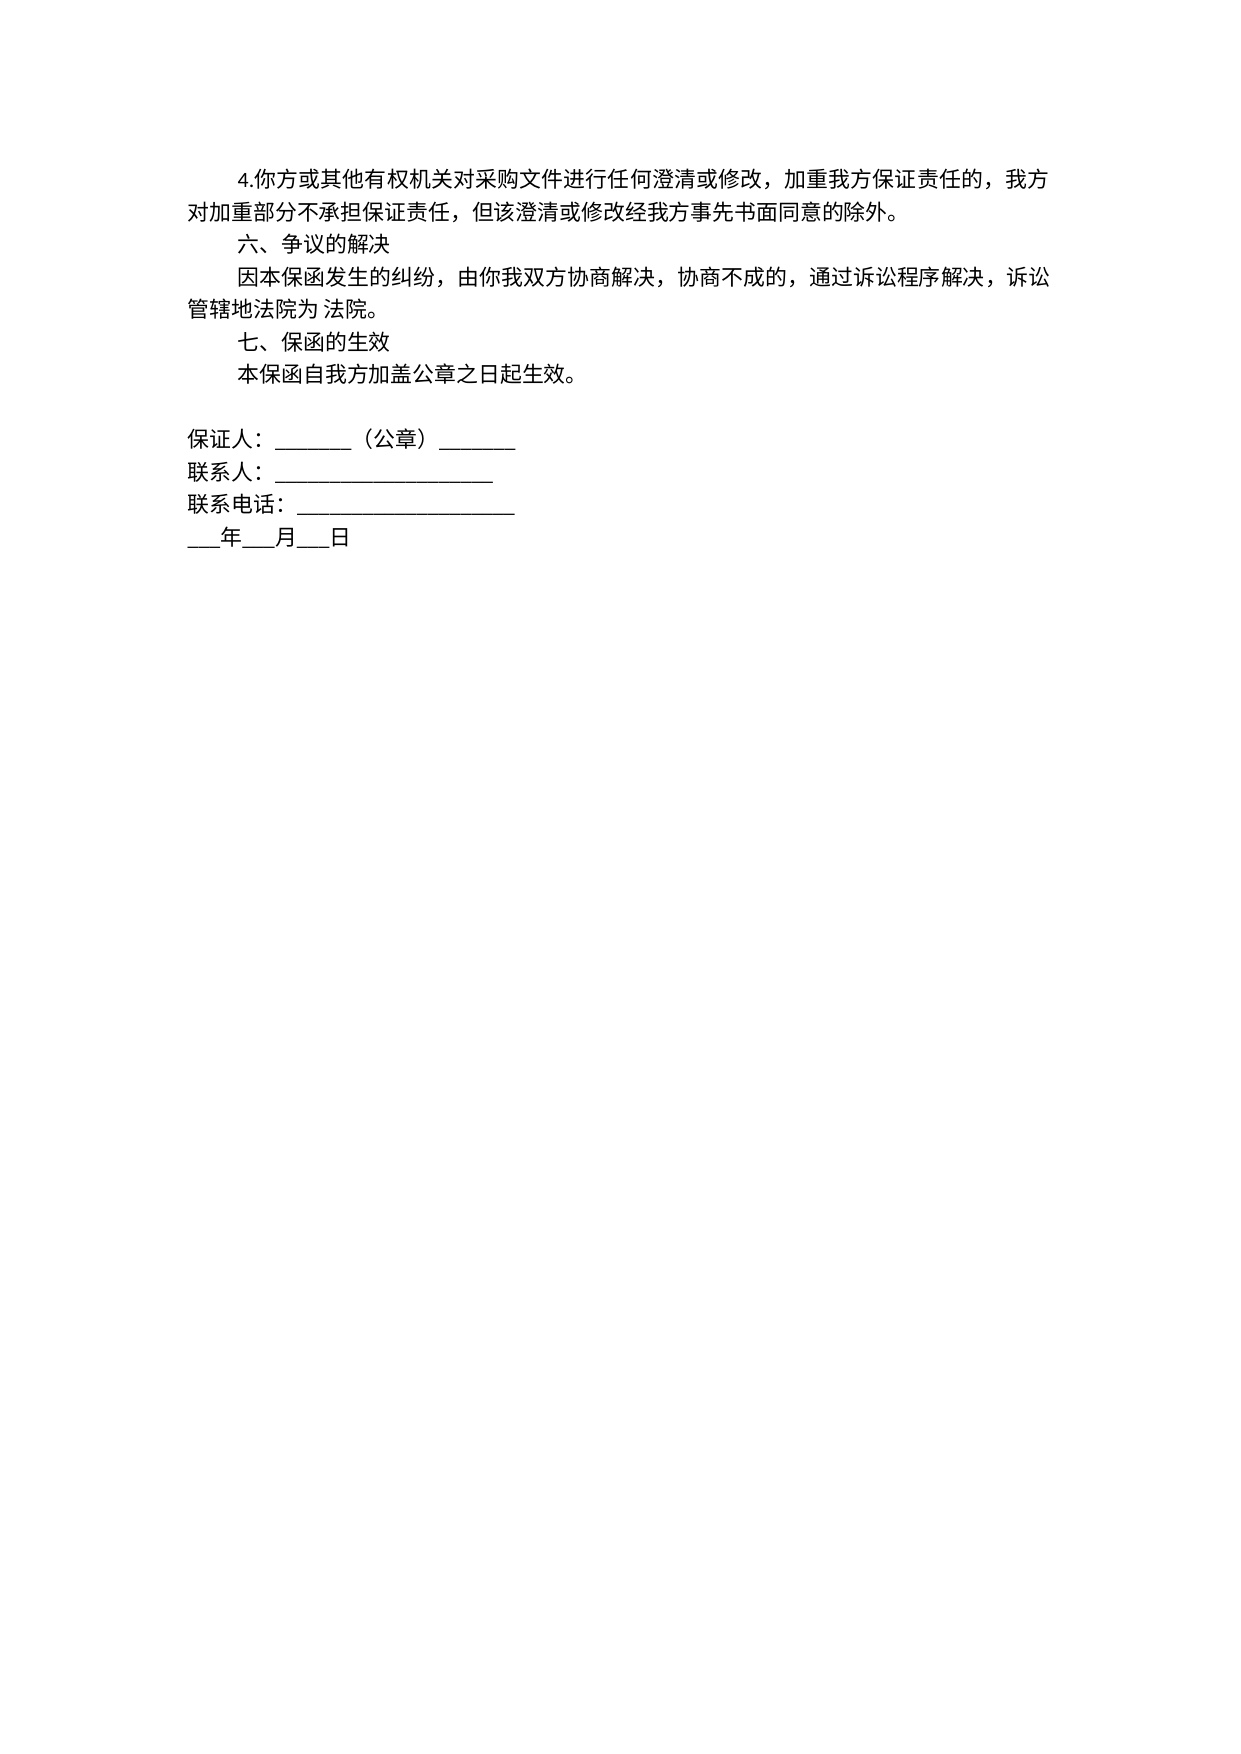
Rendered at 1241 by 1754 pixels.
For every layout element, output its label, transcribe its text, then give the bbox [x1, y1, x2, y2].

text 4.你方或其他有权机关对采购文件进行任何澄清或修改，加重我方保证责任的，我方对加重部分不承担保证责任，但该澄清或修改经我方事先书面同意的除外。 [187, 162, 1053, 227]
text ___年___月___日 [187, 519, 1053, 552]
text 联系人：____________________ [187, 454, 1053, 487]
text 本保函自我方加盖公章之日起生效。 [187, 357, 1053, 389]
text 保证人：_______（公章）_______ [187, 422, 1053, 454]
text 因本保函发生的纠纷，由你我双方协商解决，协商不成的，通过诉讼程序解决，诉讼管辖地法院为 法院。 [187, 259, 1053, 324]
text 联系电话：____________________ [187, 487, 1053, 519]
text 七、保函的生效 [187, 324, 1053, 357]
text 六、争议的解决 [187, 227, 1053, 259]
